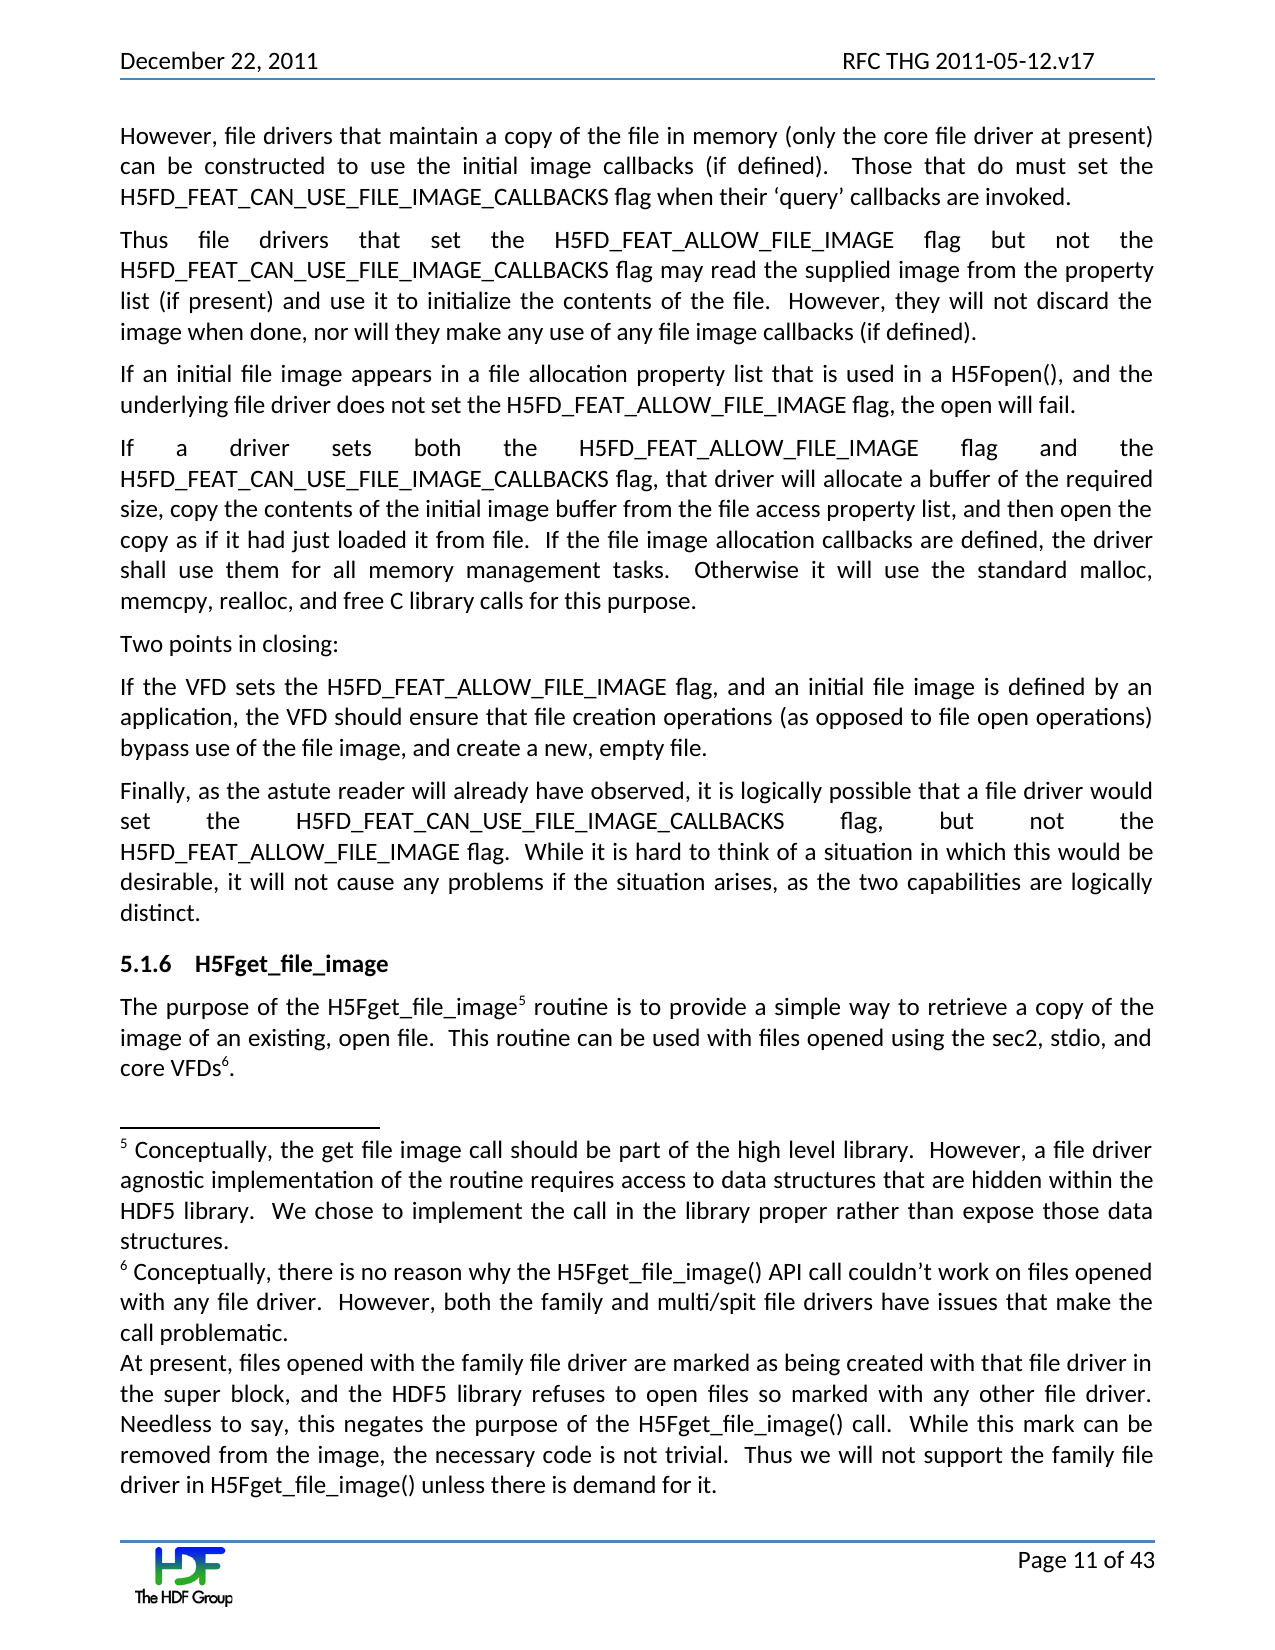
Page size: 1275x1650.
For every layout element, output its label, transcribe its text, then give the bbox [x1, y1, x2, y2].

text If an initial file image appears in a file allocation property list that is used in a H5Fopen(), and the underlying file driver does not set the H5FD_FEAT_ALLOW_FILE_IMAGE flag, the open will fail. [120, 359, 1155, 420]
text If a driver sets both the H5FD_FEAT_ALLOW_FILE_IMAGE flag and the H5FD_FEAT_CAN_USE_FILE_IMAGE_CALLBACKS flag, that driver will allocate a buffer of the required size, copy the contents of the initial image buffer from the file access property list, and then open the copy as if it had just loaded it from file. If the file image allocation callbacks are defined, the driver shall use them for all memory management tasks. Otherwise it will use the standard malloc, memcpy, realloc, and free C library calls for this purpose. [120, 432, 1155, 615]
picture [135, 1547, 233, 1607]
text Finally, as the astute reader will already have observed, it is logically possible that a file driver would set the H5FD_FEAT_CAN_USE_FILE_IMAGE_CALLBACKS flag, but not the H5FD_FEAT_ALLOW_FILE_IMAGE flag. While it is hard to think of a situation in which this would be desirable, it will not cause any problems if the situation arises, as the two capabilities are logically distinct. [120, 775, 1155, 927]
text The purpose of the H5Fget_file_image routine is to provide a simple way to retrieve a copy of the image of an existing, open file. This routine can be used with files opened using the sec2, stdio, and core VFDs. [120, 991, 1155, 1083]
text Thus file drivers that set the H5FD_FEAT_ALLOW_FILE_IMAGE flag but not the H5FD_FEAT_CAN_USE_FILE_IMAGE_CALLBACKS flag may read the supplied image from the property list (if present) and use it to initialize the contents of the file. However, they will not discard the image when done, nor will they make any use of any file image callbacks (if defined). [120, 224, 1155, 346]
text However, file drivers that maintain a copy of the file in memory (only the core file driver at present) can be constructed to use the initial image callbacks (if defined). Those that do must set the H5FD_FEAT_CAN_USE_FILE_IMAGE_CALLBACKS flag when their ‘query’ callbacks are invoked. [120, 120, 1155, 212]
subtitle H5Fget_file_image [120, 948, 1155, 979]
text Two points in closing: [120, 628, 1155, 658]
text If the VFD sets the H5FD_FEAT_ALLOW_FILE_IMAGE flag, and an initial file image is defined by an application, the VFD should ensure that file creation operations (as opposed to file open operations) bypass use of the file image, and create a new, empty file. [120, 671, 1155, 762]
